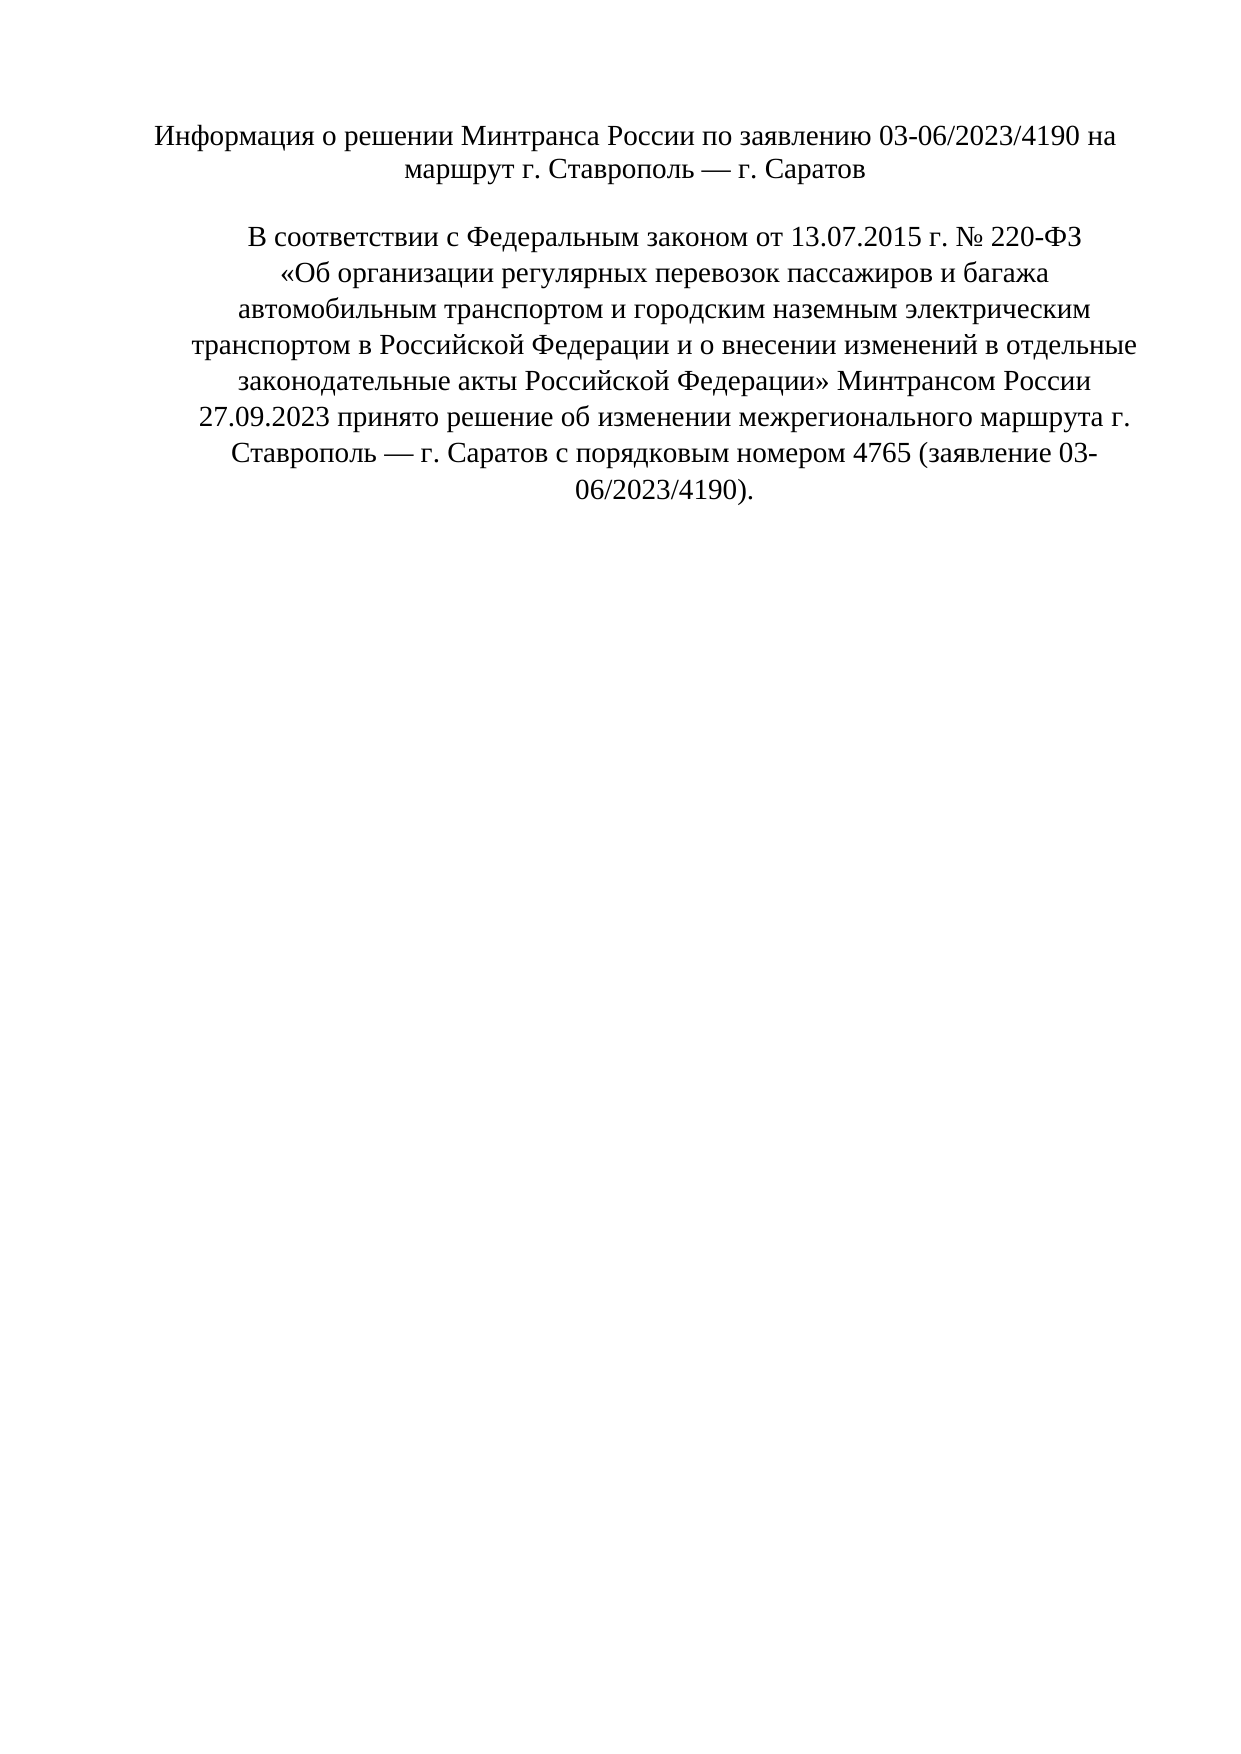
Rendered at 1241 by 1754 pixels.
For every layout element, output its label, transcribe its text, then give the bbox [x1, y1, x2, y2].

text В соответствии с Федеральным законом от 13.07.2015 г. № 220-ФЗ «Об организации регулярных перевозок пассажиров и багажа автомобильным транспортом и городским наземным электрическим транспортом в Российской Федерации и о внесении изменений в отдельные законодательные акты Российской Федерации» Минтрансом России 27.09.2023 принято решение об изменении межрегионального маршрута г. Ставрополь — г. Саратов с порядковым номером 4765 (заявление 03-06/2023/4190). [177, 219, 1152, 505]
text Информация о решении Минтранса России по заявлению 03-06/2023/4190 на маршрут г. Ставрополь — г. Саратов [118, 118, 1152, 185]
